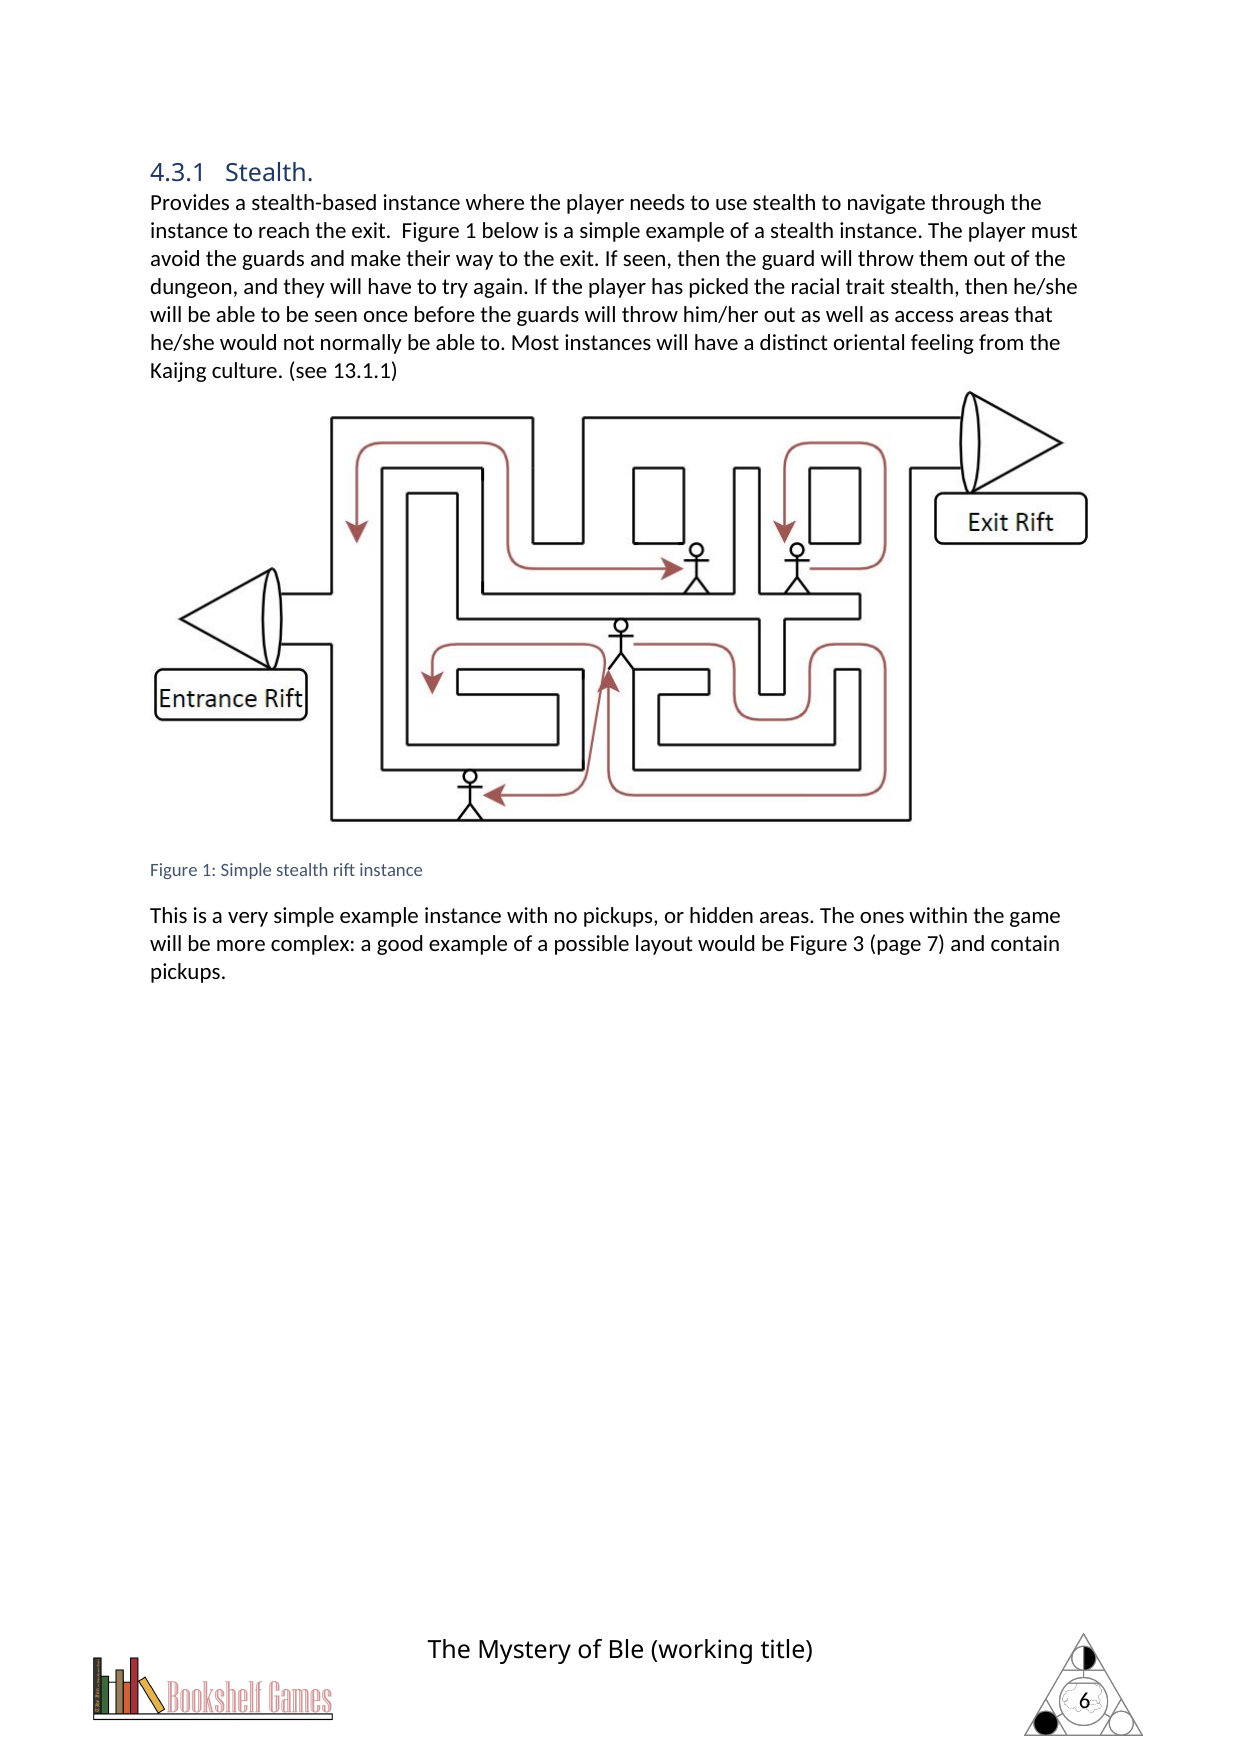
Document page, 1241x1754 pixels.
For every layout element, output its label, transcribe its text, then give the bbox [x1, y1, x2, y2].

text Figure 1: Simple stealth rift instance [150, 858, 1090, 881]
picture [1023, 1632, 1144, 1737]
subtitle Stealth. [150, 154, 1090, 188]
text Provides a stealth-based instance where the player needs to use stealth to navigate through the instance to reach the exit. Figure 1 below is a simple example of a stealth instance. The player must avoid the guards and make their way to the exit. If seen, then the guard will throw them out of the dungeon, and they will have to try again. If the player has picked the racial trait stealth, then he/she will be able to be seen once before the guards will throw him/her out as well as access areas that he/she would not normally be able to. Most instances will have a distinct oriental feeling from the Kaijng culture. (see 13.1.1) [150, 188, 1090, 384]
picture [150, 384, 1091, 837]
text This is a very simple example instance with no pickups, or hidden areas. The ones within the game will be more complex: a good example of a possible layout would be Figure 3 (page 7) and contain pickups. [150, 901, 1090, 986]
picture [87, 1654, 339, 1726]
